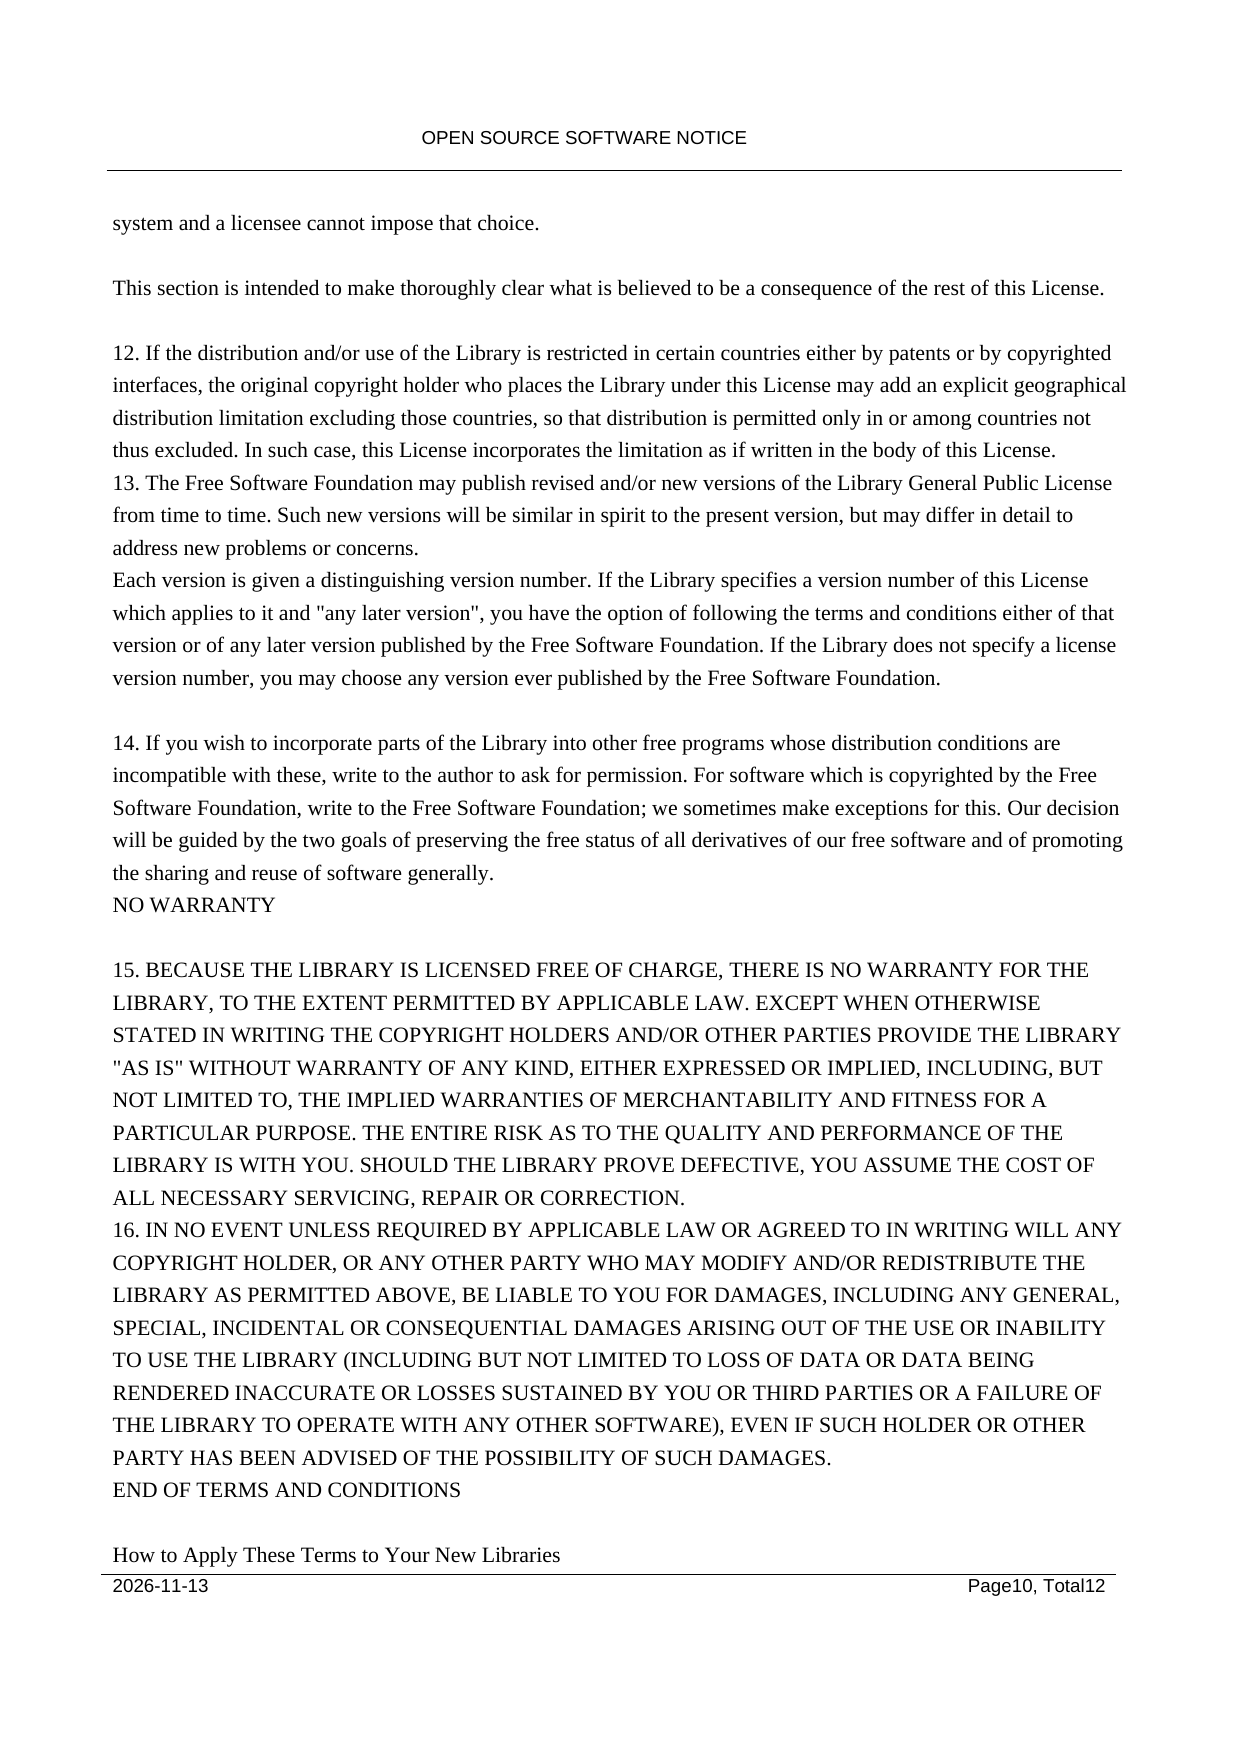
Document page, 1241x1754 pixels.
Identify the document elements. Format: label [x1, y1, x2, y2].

text [112, 206, 1128, 1571]
